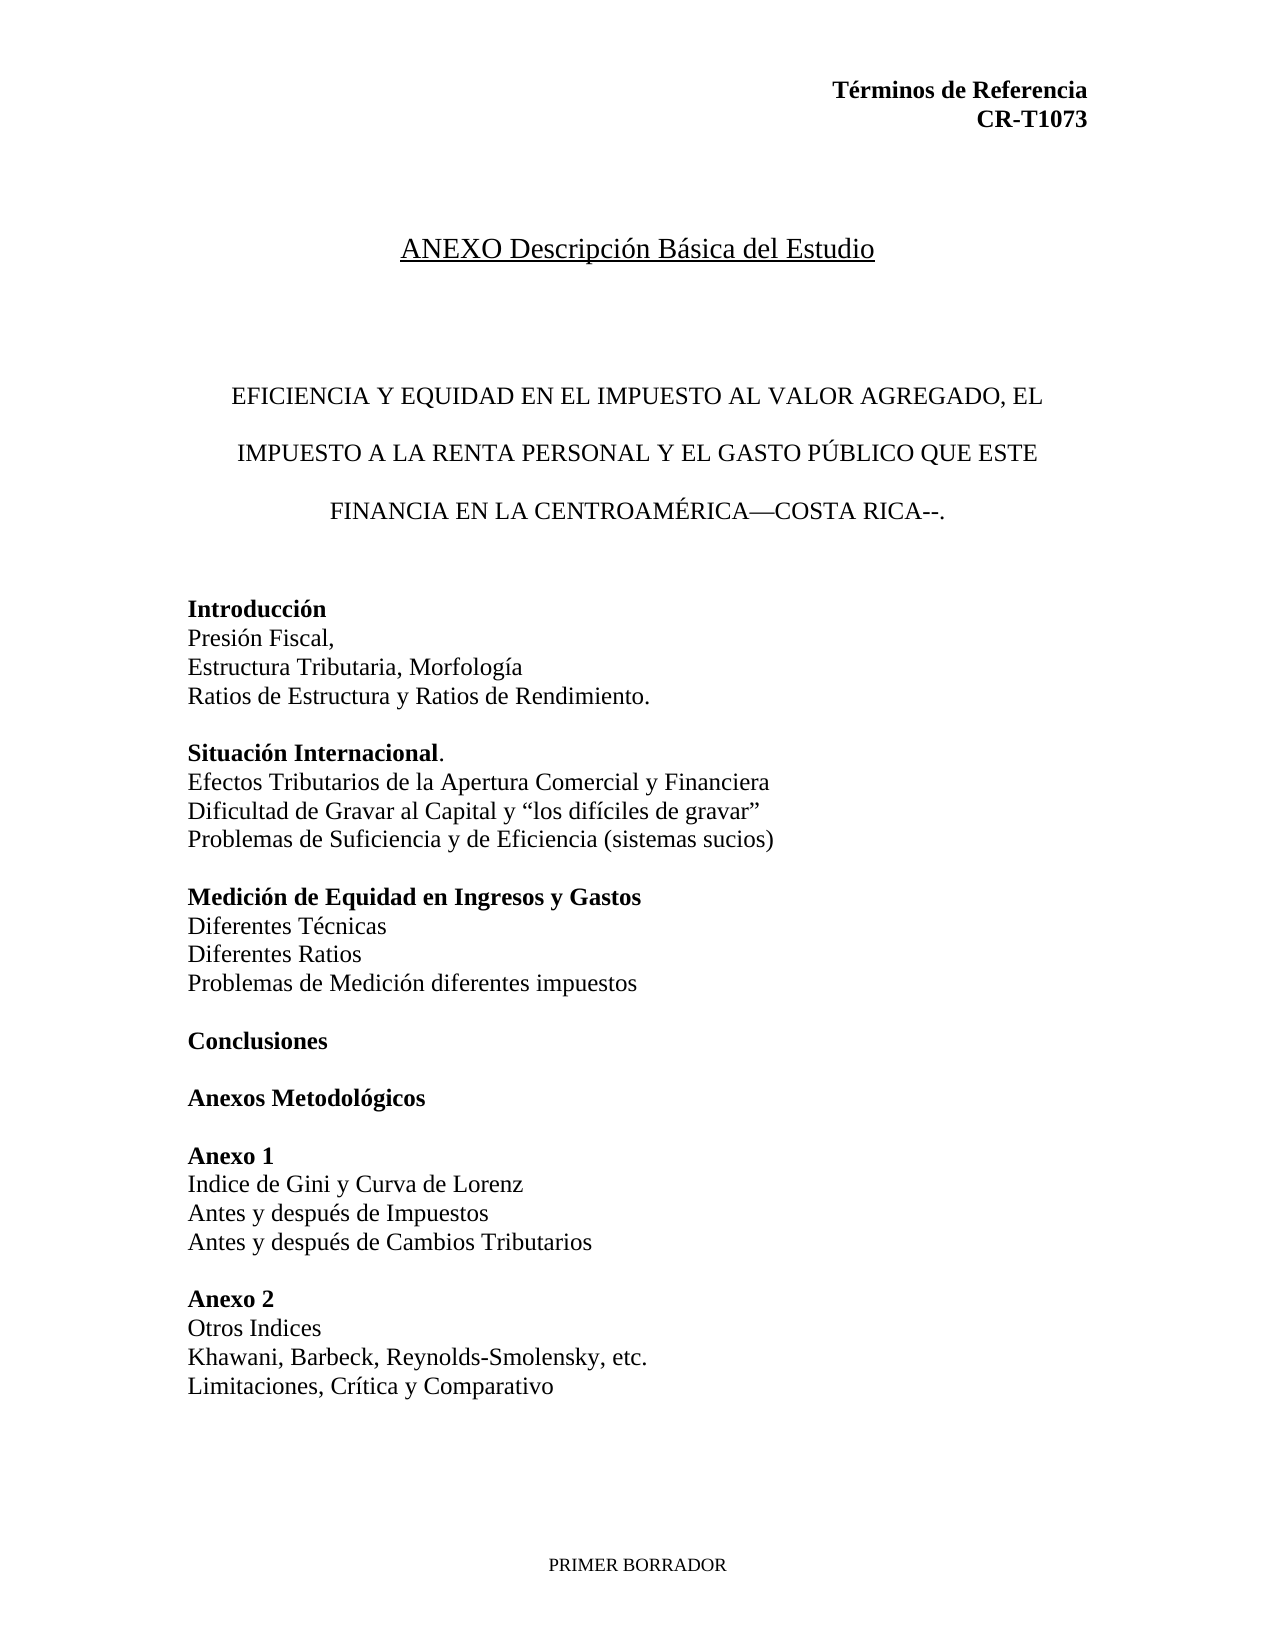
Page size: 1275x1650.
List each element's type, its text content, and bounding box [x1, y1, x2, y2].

text Estructura Tributaria, Morfología [187, 652, 1087, 681]
text Khawani, Barbeck, Reynolds-Smolensky, etc. [187, 1342, 1087, 1371]
text Limitaciones, Crítica y Comparativo [187, 1371, 1087, 1399]
subtitle Anexo 1 [187, 1141, 1087, 1169]
text ANEXO Descripción Básica del Estudio [187, 231, 1087, 265]
subtitle Introducción [187, 594, 1087, 623]
text Problemas de Suficiencia y de Eficiencia (sistemas sucios) [187, 824, 1087, 853]
subtitle Anexo 2 [187, 1284, 1087, 1313]
text Problemas de Medición diferentes impuestos [187, 968, 1087, 997]
text Situación Internacional. [187, 738, 1087, 767]
text Conclusiones [187, 1026, 1087, 1054]
text Antes y después de Cambios Tributarios [187, 1227, 1087, 1256]
subtitle Medición de Equidad en Ingresos y Gastos [187, 882, 1087, 911]
text Ratios de Estructura y Ratios de Rendimiento. [187, 681, 1087, 709]
text Otros Indices [187, 1313, 1087, 1342]
text Efectos Tributarios de la Apertura Comercial y Financiera [187, 767, 1087, 796]
text Dificultad de Gravar al Capital y “los difíciles de gravar” [187, 796, 1087, 824]
text Indice de Gini y Curva de Lorenz [187, 1169, 1087, 1198]
text EFICIENCIA Y EQUIDAD EN EL IMPUESTO AL VALOR AGREGADO, EL IMPUESTO A LA RENTA PERSONAL Y EL GASTO PÚBLICO QUE ESTE FINANCIA EN LA CENTROAMÉRICA—COSTA RICA--. [187, 381, 1087, 524]
text Anexos Metodológicos [187, 1083, 1087, 1112]
text Diferentes Técnicas [187, 911, 1087, 939]
text Antes y después de Impuestos [187, 1198, 1087, 1227]
text Presión Fiscal, [187, 623, 1087, 652]
text Diferentes Ratios [187, 939, 1087, 968]
